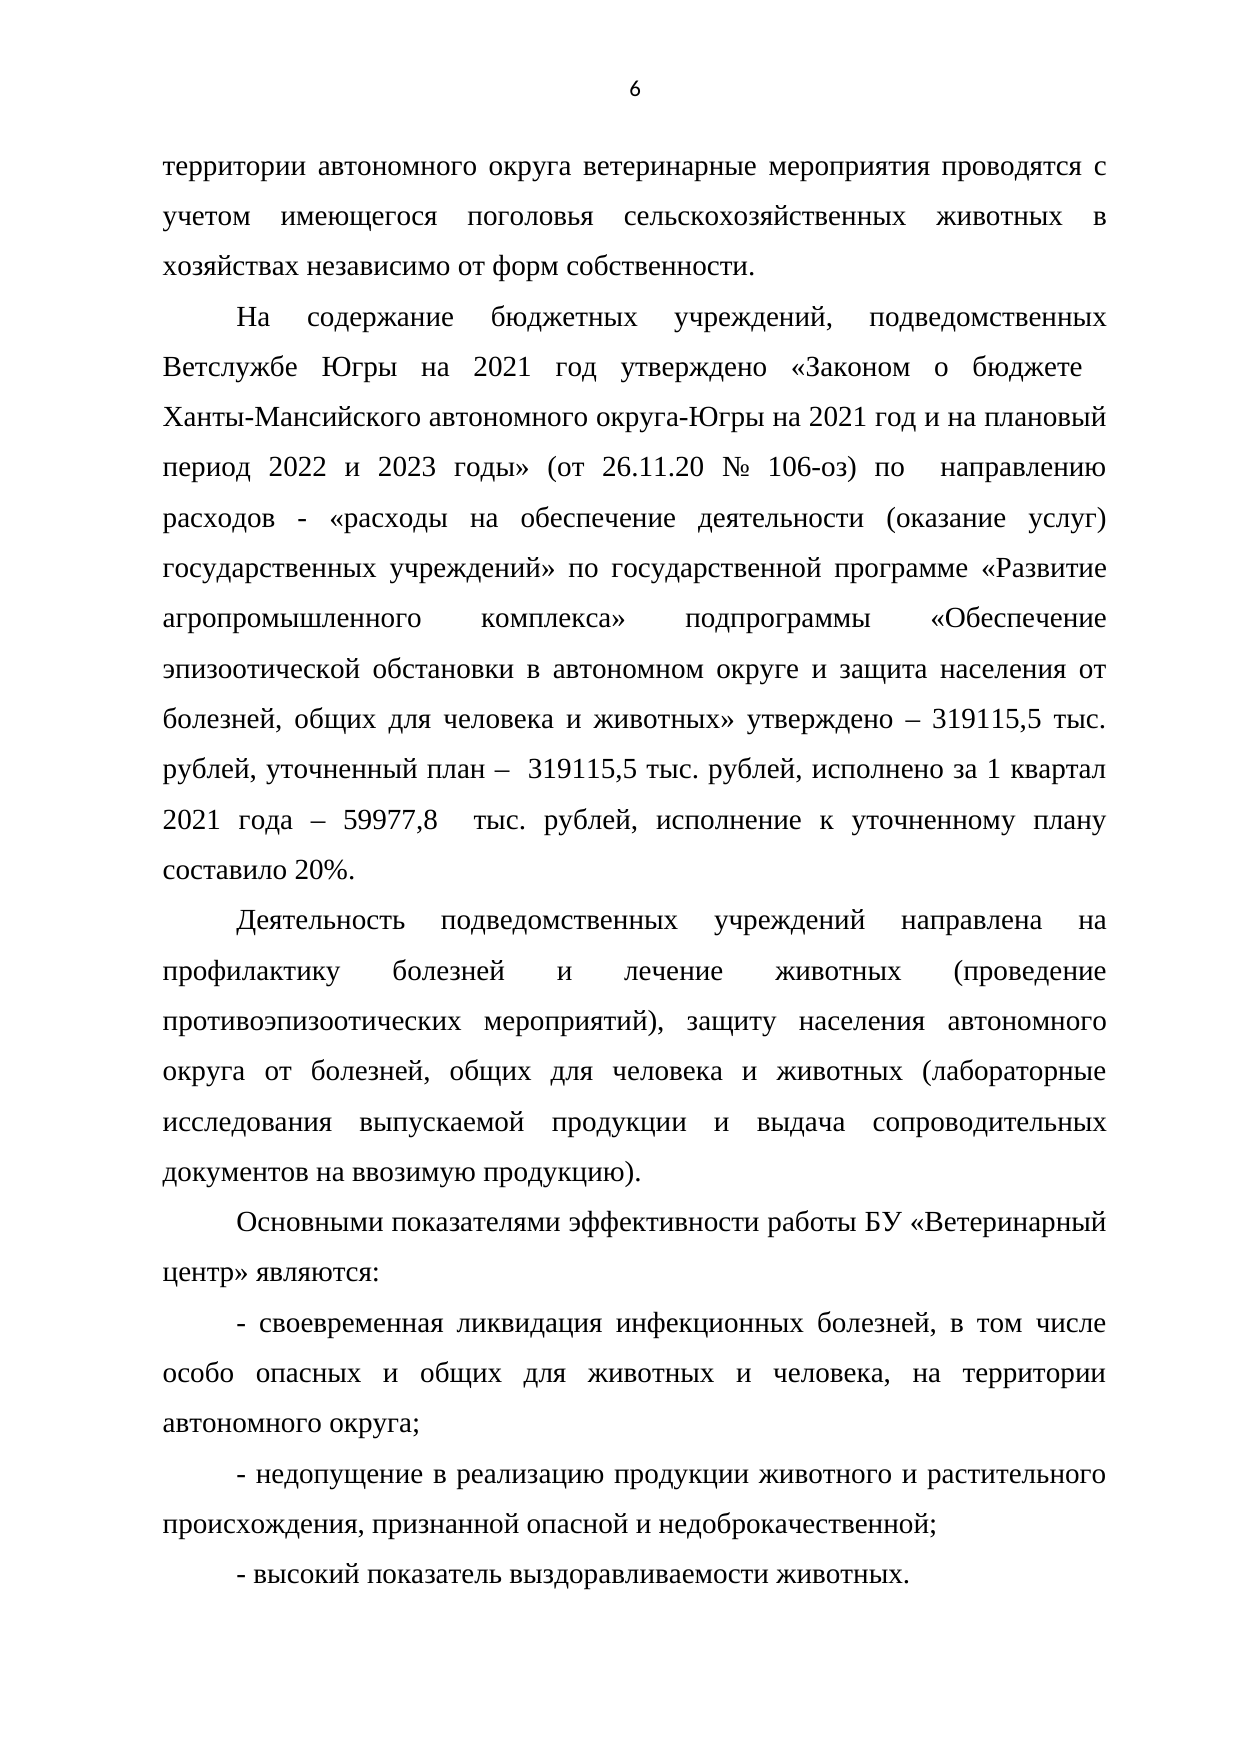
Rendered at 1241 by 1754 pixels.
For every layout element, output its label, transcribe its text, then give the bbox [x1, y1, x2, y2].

text - недопущение в реализацию продукции животного и растительного происхождения, признанной опасной и недоброкачественной; [162, 1456, 1107, 1540]
text Основными показателями эффективности работы БУ «Ветеринарный центр» являются: [162, 1204, 1107, 1288]
text - своевременная ликвидация инфекционных болезней, в том числе особо опасных и общих для животных и человека, на территории автономного округа; [162, 1305, 1107, 1439]
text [162, 148, 1107, 282]
text - высокий показатель выздоравливаемости животных. [162, 1556, 1107, 1590]
text На содержание бюджетных учреждений, подведомственных Ветслужбе Югры на 2021 год утверждено «Законом о бюджете Ханты-Мансийского автономного округа-Югры на 2021 год и на плановый период 2022 и 2023 годы» (от 26.11.20 № 106-оз) по направлению расходов - «расходы на обеспечение деятельности (оказание услуг) государственных учреждений» по государственной программе «Развитие агропромышленного комплекса» подпрограммы «Обеспечение эпизоотической обстановки в автономном округе и защита населения от болезней, общих для человека и животных» утверждено – 319115,5 тыс. рублей, уточненный план – 319115,5 тыс. рублей, исполнено за 1 квартал 2021 года – 59977,8 тыс. рублей, исполнение к уточненному плану составило 20%. [162, 299, 1107, 886]
text Деятельность подведомственных учреждений направлена на профилактику болезней и лечение животных (проведение противоэпизоотических мероприятий), защиту населения автономного округа от болезней, общих для человека и животных (лабораторные исследования выпускаемой продукции и выдача сопроводительных документов на ввозимую продукцию). [162, 902, 1107, 1187]
